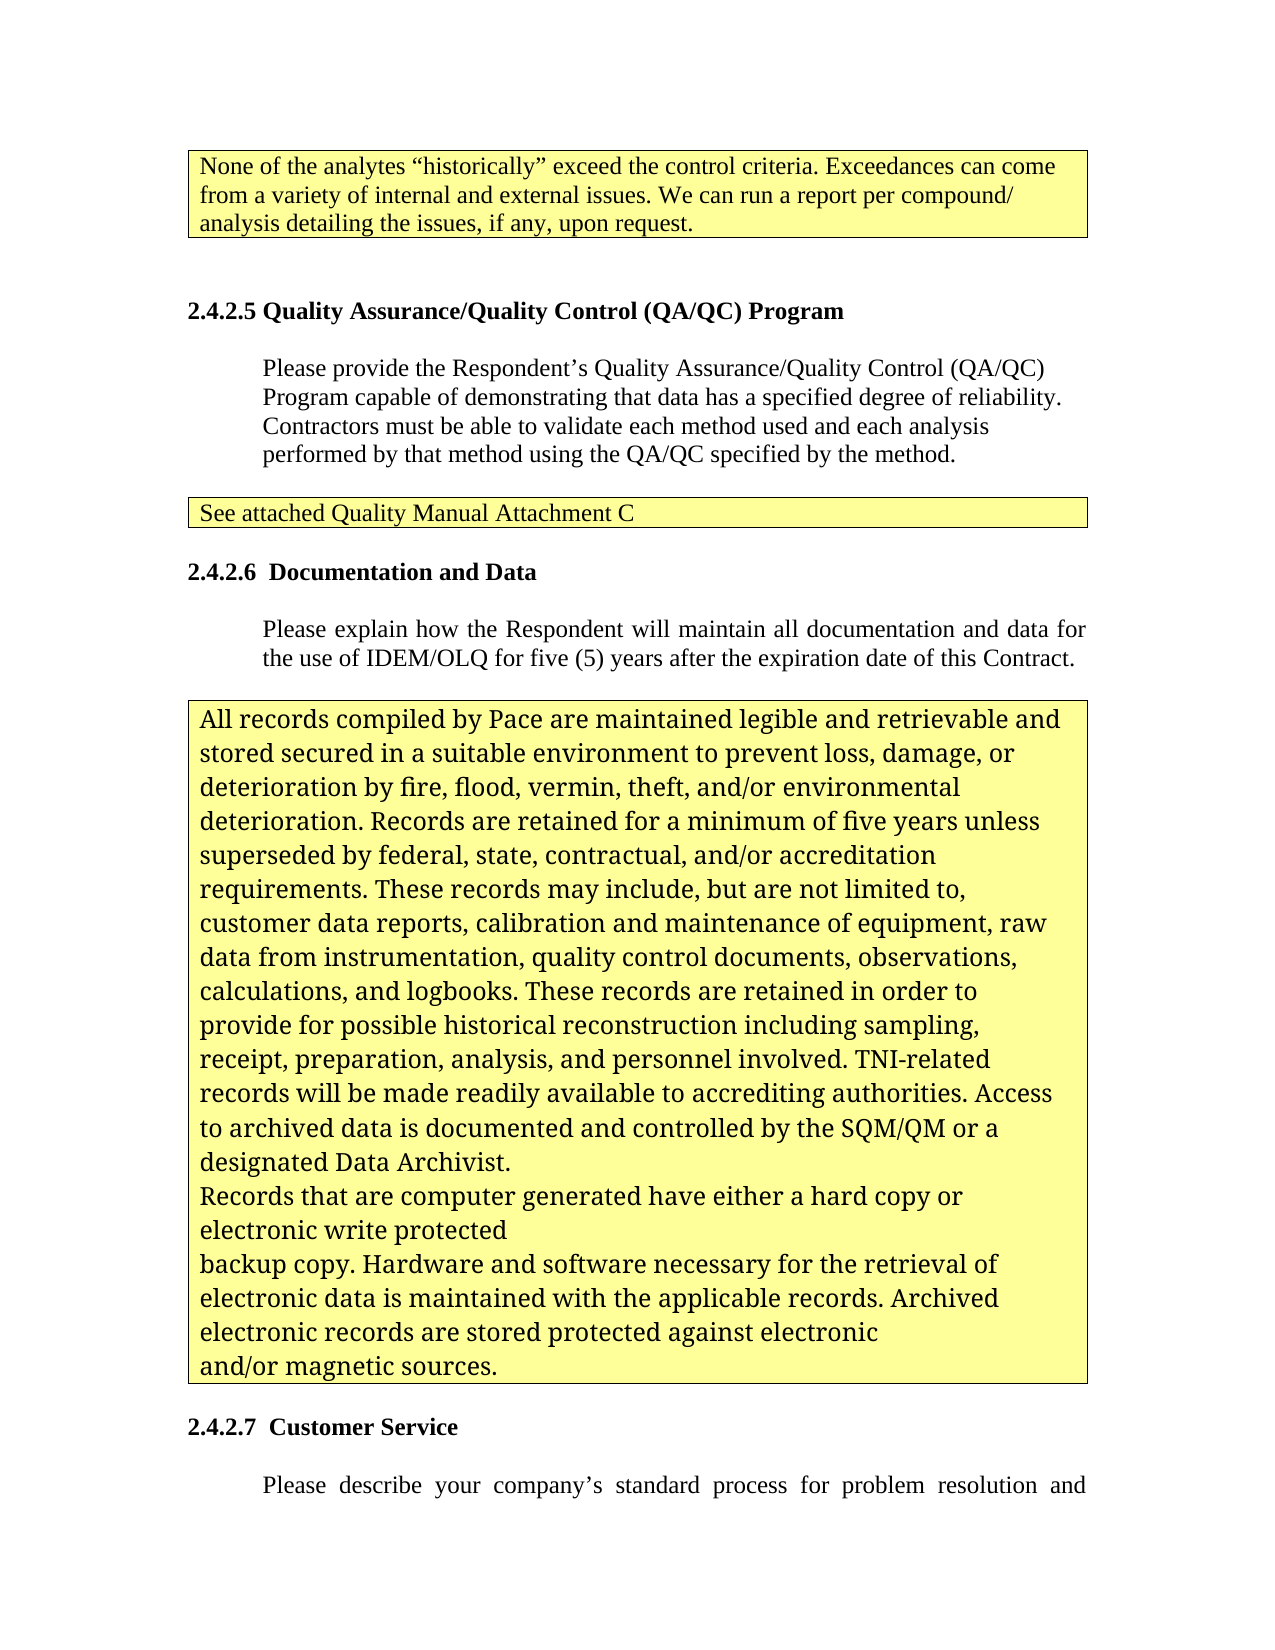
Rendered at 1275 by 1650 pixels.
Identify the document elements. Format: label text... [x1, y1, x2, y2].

text 2.4.2.7 Customer Service [187, 1412, 1087, 1441]
text 2.4.2.6 Documentation and Data [187, 557, 1087, 585]
table_header See attached Quality Manual Attachment C [189, 498, 1087, 527]
table_header All records compiled by Pace are maintained legible and retrievable and stored secured in a suitable environment to prevent loss, damage, or deterioration by fire, flood, vermin, theft, and/or environmental deterioration. Records are retained for a minimum of five years unless superseded by federal, state, contractual, and/or accreditation requirements. These records may include, but are not limited to, customer data reports, calibration and maintenance of equipment, raw data from instrumentation, quality control documents, observations, calculations, and logbooks. These records are retained in order to provide for possible historical reconstruction including sampling, receipt, preparation, analysis, and personnel involved. TNI-related records will be made readily available to accrediting authorities. Access to archived data is documented and controlled by the SQM/QM or a designated Data Archivist. Records that are computer generated have either a hard copy or electronic write protected backup copy. Hardware and software necessary for the retrieval of electronic data is maintained with the applicable records. Archived electronic records are stored protected against electronic and/or magnetic sources. [189, 701, 1087, 1383]
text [262, 1470, 1087, 1499]
text Please explain how the Respondent will maintain all documentation and data for the use of IDEM/OLQ for five (5) years after the expiration date of this Contract. [262, 614, 1087, 672]
table_header None of the analytes “historically” exceed the control criteria. Exceedances can come from a variety of internal and external issues. We can run a report per compound/ analysis detailing the issues, if any, upon request. [189, 151, 1087, 237]
text Please provide the Respondent’s Quality Assurance/Quality Control (QA/QC) Program capable of demonstrating that data has a specified degree of reliability. Contractors must be able to validate each method used and each analysis performed by that method using the QA/QC specified by the method. [262, 353, 1087, 468]
text 2.4.2.5 Quality Assurance/Quality Control (QA/QC) Program [187, 296, 1087, 324]
